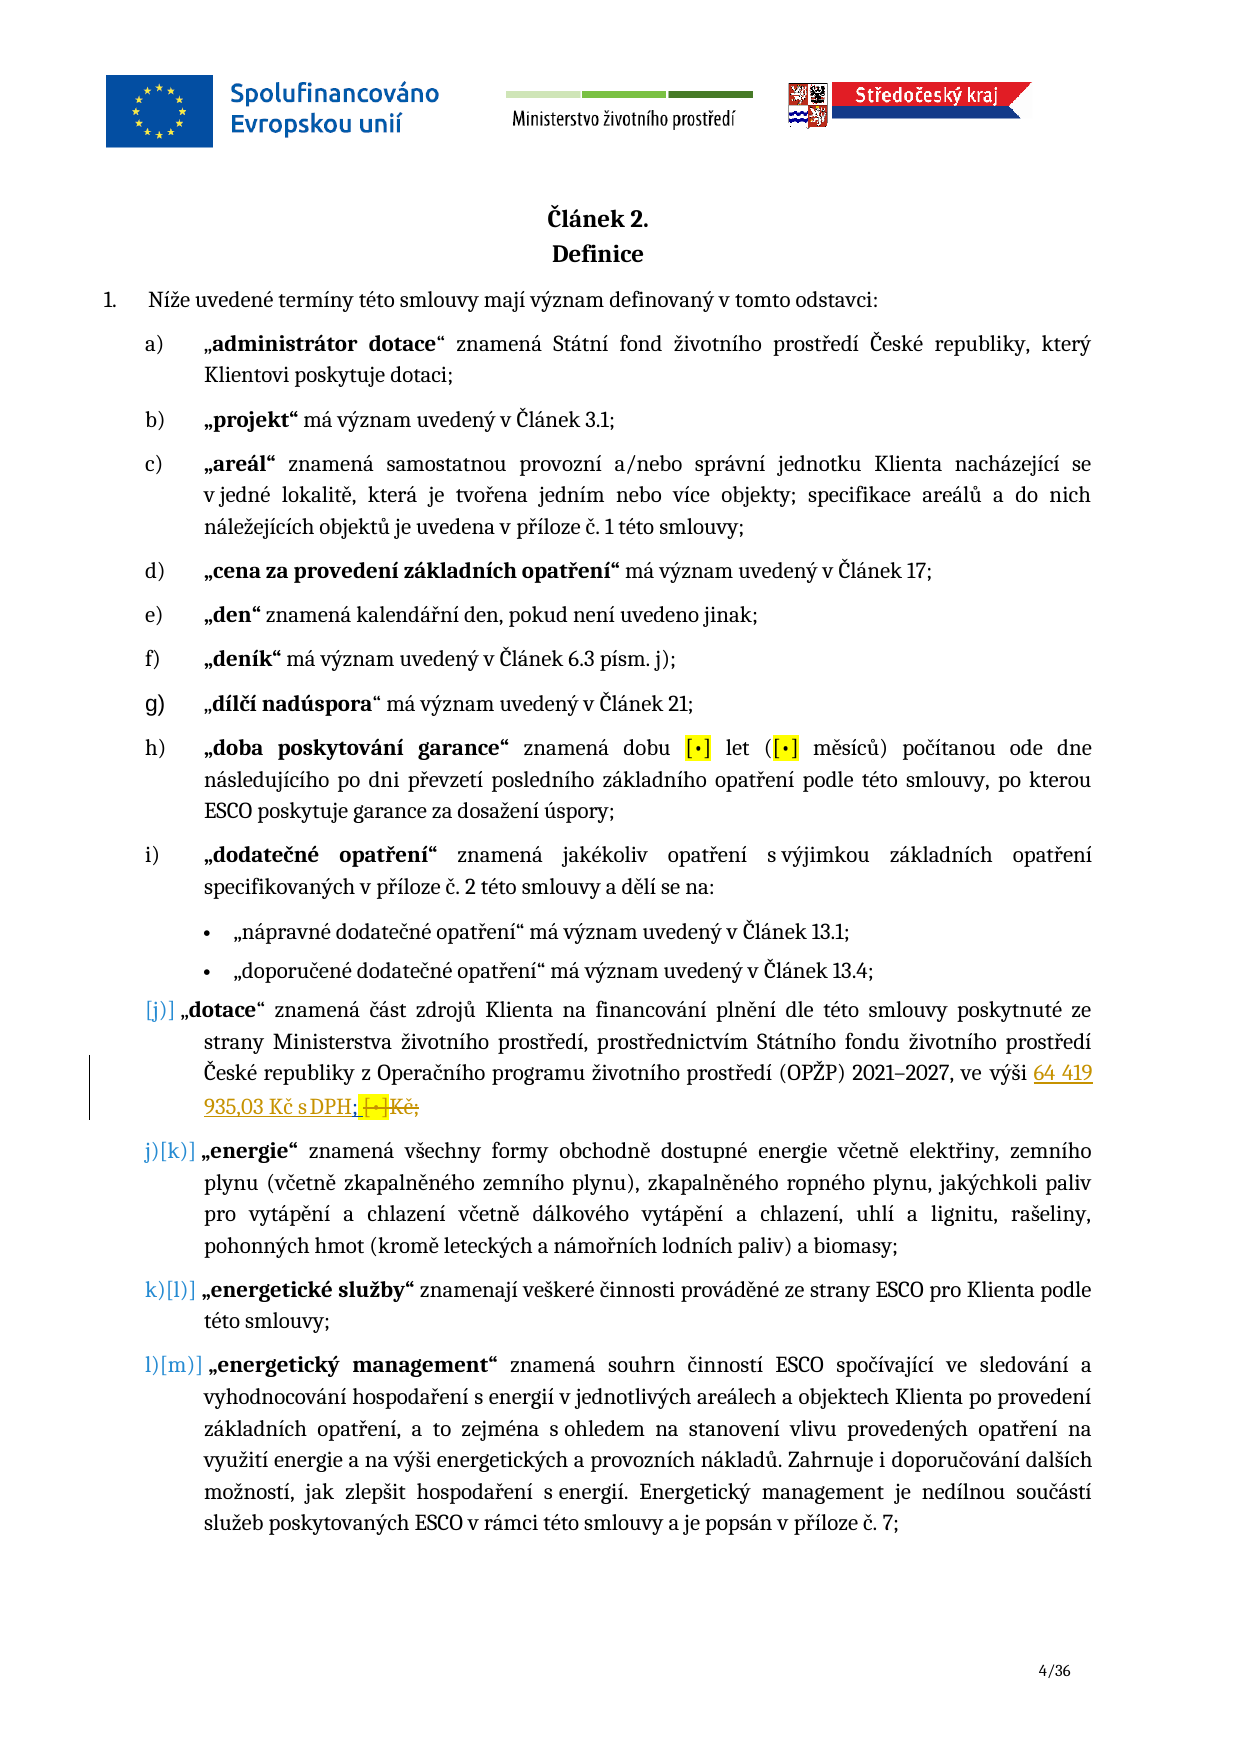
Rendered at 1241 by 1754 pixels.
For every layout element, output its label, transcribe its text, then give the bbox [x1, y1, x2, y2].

subtitle „den“ znamená kalendářní den, pokud není uvedeno jinak; [145, 602, 1092, 628]
subtitle „deník“ má význam uvedený v Článek 6.3 písm. j); [145, 646, 1092, 672]
subtitle Níže uvedené termíny této smlouvy mají význam definovaný v tomto odstavci: [103, 287, 1092, 313]
text „nápravné dodatečné opatření“ má význam uvedený v Článek 13.1; [204, 911, 1092, 945]
text „doporučené dodatečné opatření“ má význam uvedený v Článek 13.4; [204, 951, 1092, 984]
subtitle „doba poskytování garance“ znamená dobu [•] let ([•] měsíců) počítanou ode dne následujícího po dni převzetí posledního základního opatření podle této smlouvy, po kterou ESCO poskytuje garance za dosažení úspory; [145, 735, 1092, 824]
subtitle „energetický management“ znamená souhrn činností ESCO spočívající ve sledování a vyhodnocování hospodaření s energií v jednotlivých areálech a objektech Klienta po provedení základních opatření, a to zejména s ohledem na stanovení vlivu provedených opatření na využití energie a na výši energetických a provozních nákladů. Zahrnuje i doporučování dalších možností, jak zlepšit hospodaření s energií. Energetický management je nedílnou součástí služeb poskytovaných ESCO v rámci této smlouvy a je popsán v příloze č. 7; [145, 1352, 1092, 1536]
subtitle „areál“ znamená samostatnou provozní a/nebo správní jednotku Klienta nacházející se v jedné lokalitě, která je tvořena jedním nebo více objekty; specifikace areálů a do nich náležejících objektů je uvedena v příloze č. 1 této smlouvy; [145, 450, 1092, 540]
picture [103, 73, 1048, 148]
subtitle „energetické služby“ znamenají veškeré činnosti prováděné ze strany ESCO pro Klienta podle této smlouvy; [145, 1277, 1092, 1334]
subtitle „dotace“ znamená část zdrojů Klienta na financování plnění dle této smlouvy poskytnuté ze strany Ministerstva životního prostředí, prostřednictvím Státního fondu životního prostředí České republiky z Operačního programu životního prostředí (OPŽP) 2021–2027, ve výši [145, 997, 1092, 1120]
subtitle „administrátor dotace“ znamená Státní fond životního prostředí České republiky, který Klientovi poskytuje dotaci; [145, 331, 1092, 389]
subtitle „dodatečné opatření“ znamená jakékoliv opatření s výjimkou základních opatření specifikovaných v příloze č. 2 této smlouvy a dělí se na: [145, 842, 1092, 900]
subtitle „projekt“ má význam uvedený v Článek 3.1; [145, 406, 1092, 433]
subtitle Definice [103, 205, 1092, 268]
subtitle „cena za provedení základních opatření“ má význam uvedený v Článek 17; [145, 558, 1092, 584]
subtitle „dílčí nadúspora“ má význam uvedený v Článek 21; [145, 690, 1092, 717]
subtitle „energie“ znamená všechny formy obchodně dostupné energie včetně elektřiny, zemního plynu (včetně zkapalněného zemního plynu), zkapalněného ropného plynu, jakýchkoli paliv pro vytápění a chlazení včetně dálkového vytápění a chlazení, uhlí a lignitu, rašeliny, pohonných hmot (kromě leteckých a námořních lodních paliv) a biomasy; [145, 1138, 1092, 1259]
